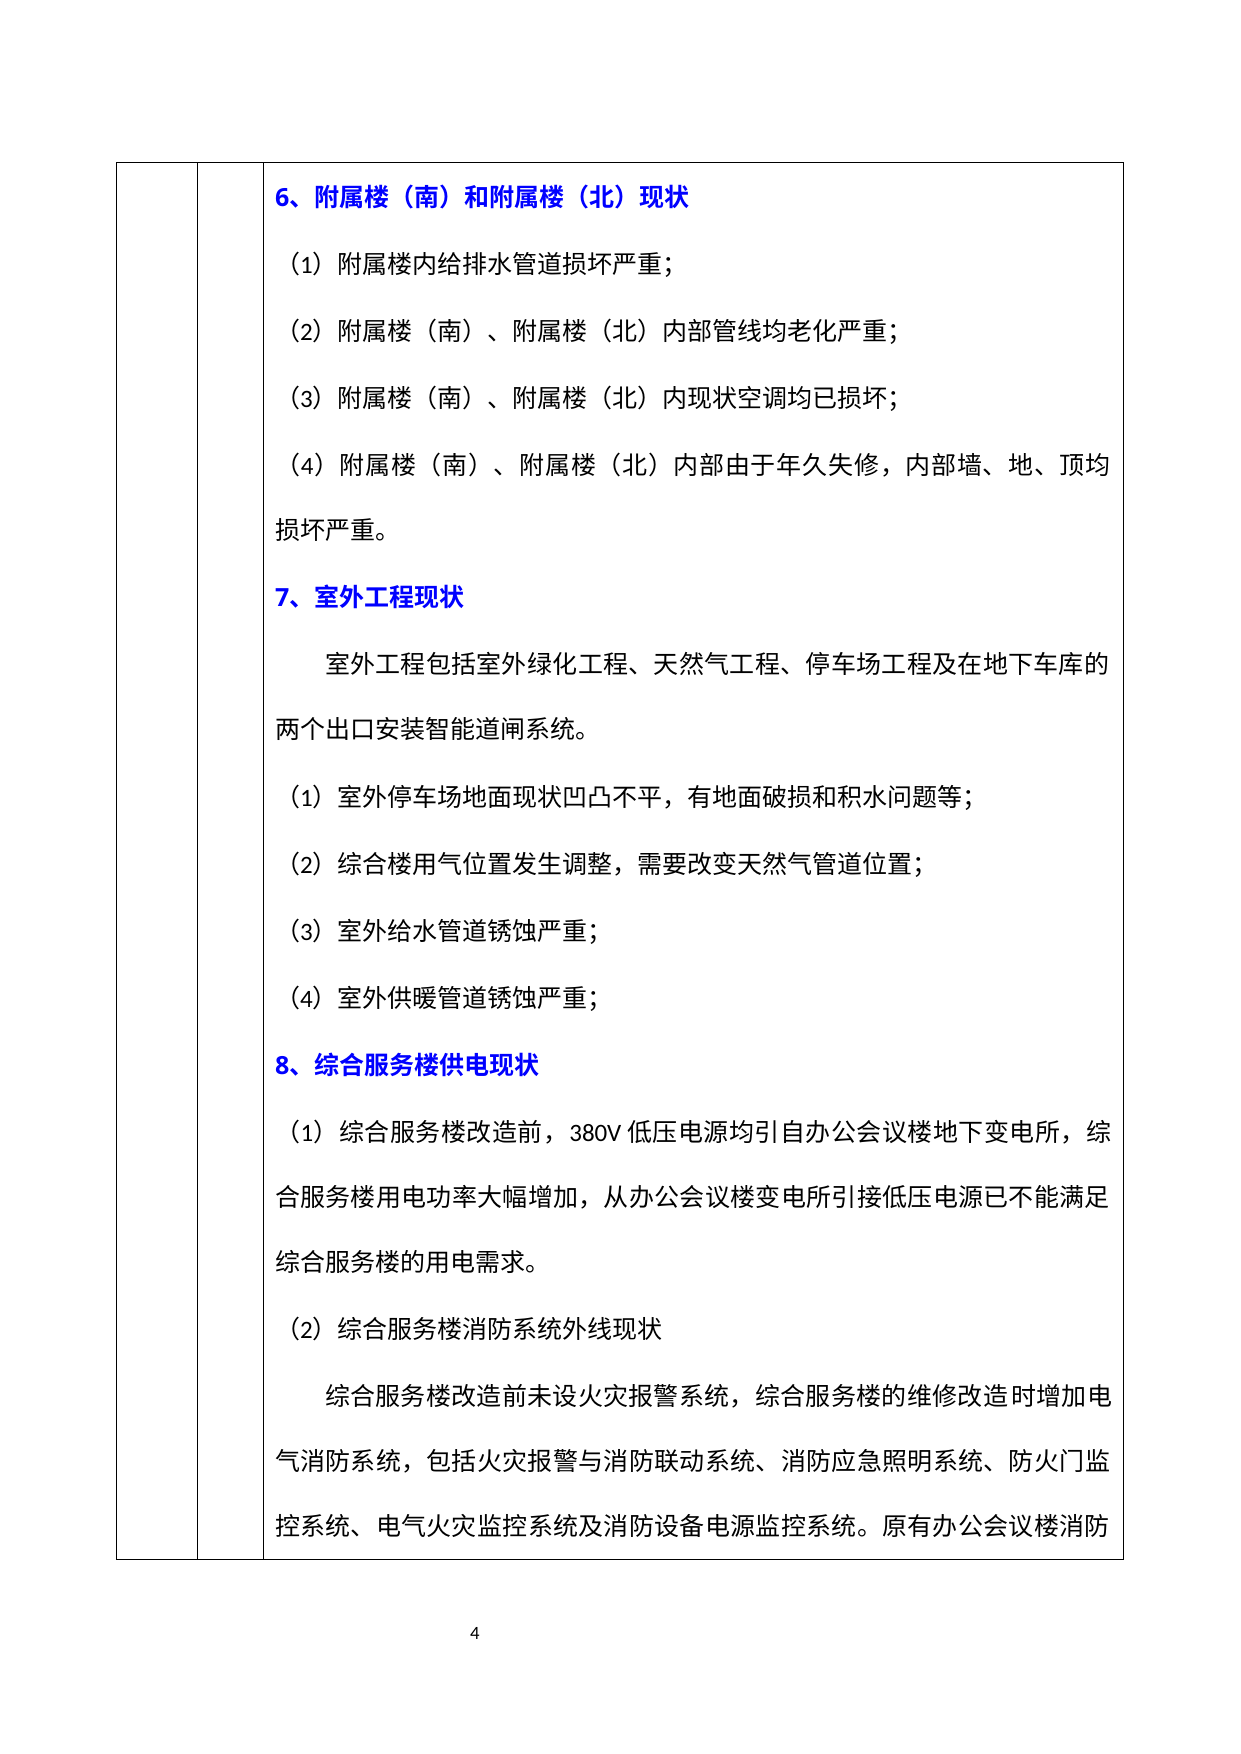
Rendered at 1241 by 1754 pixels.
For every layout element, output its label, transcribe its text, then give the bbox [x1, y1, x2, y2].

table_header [264, 163, 1123, 1559]
table_header [117, 163, 197, 1559]
table_header 1 [198, 163, 263, 1559]
